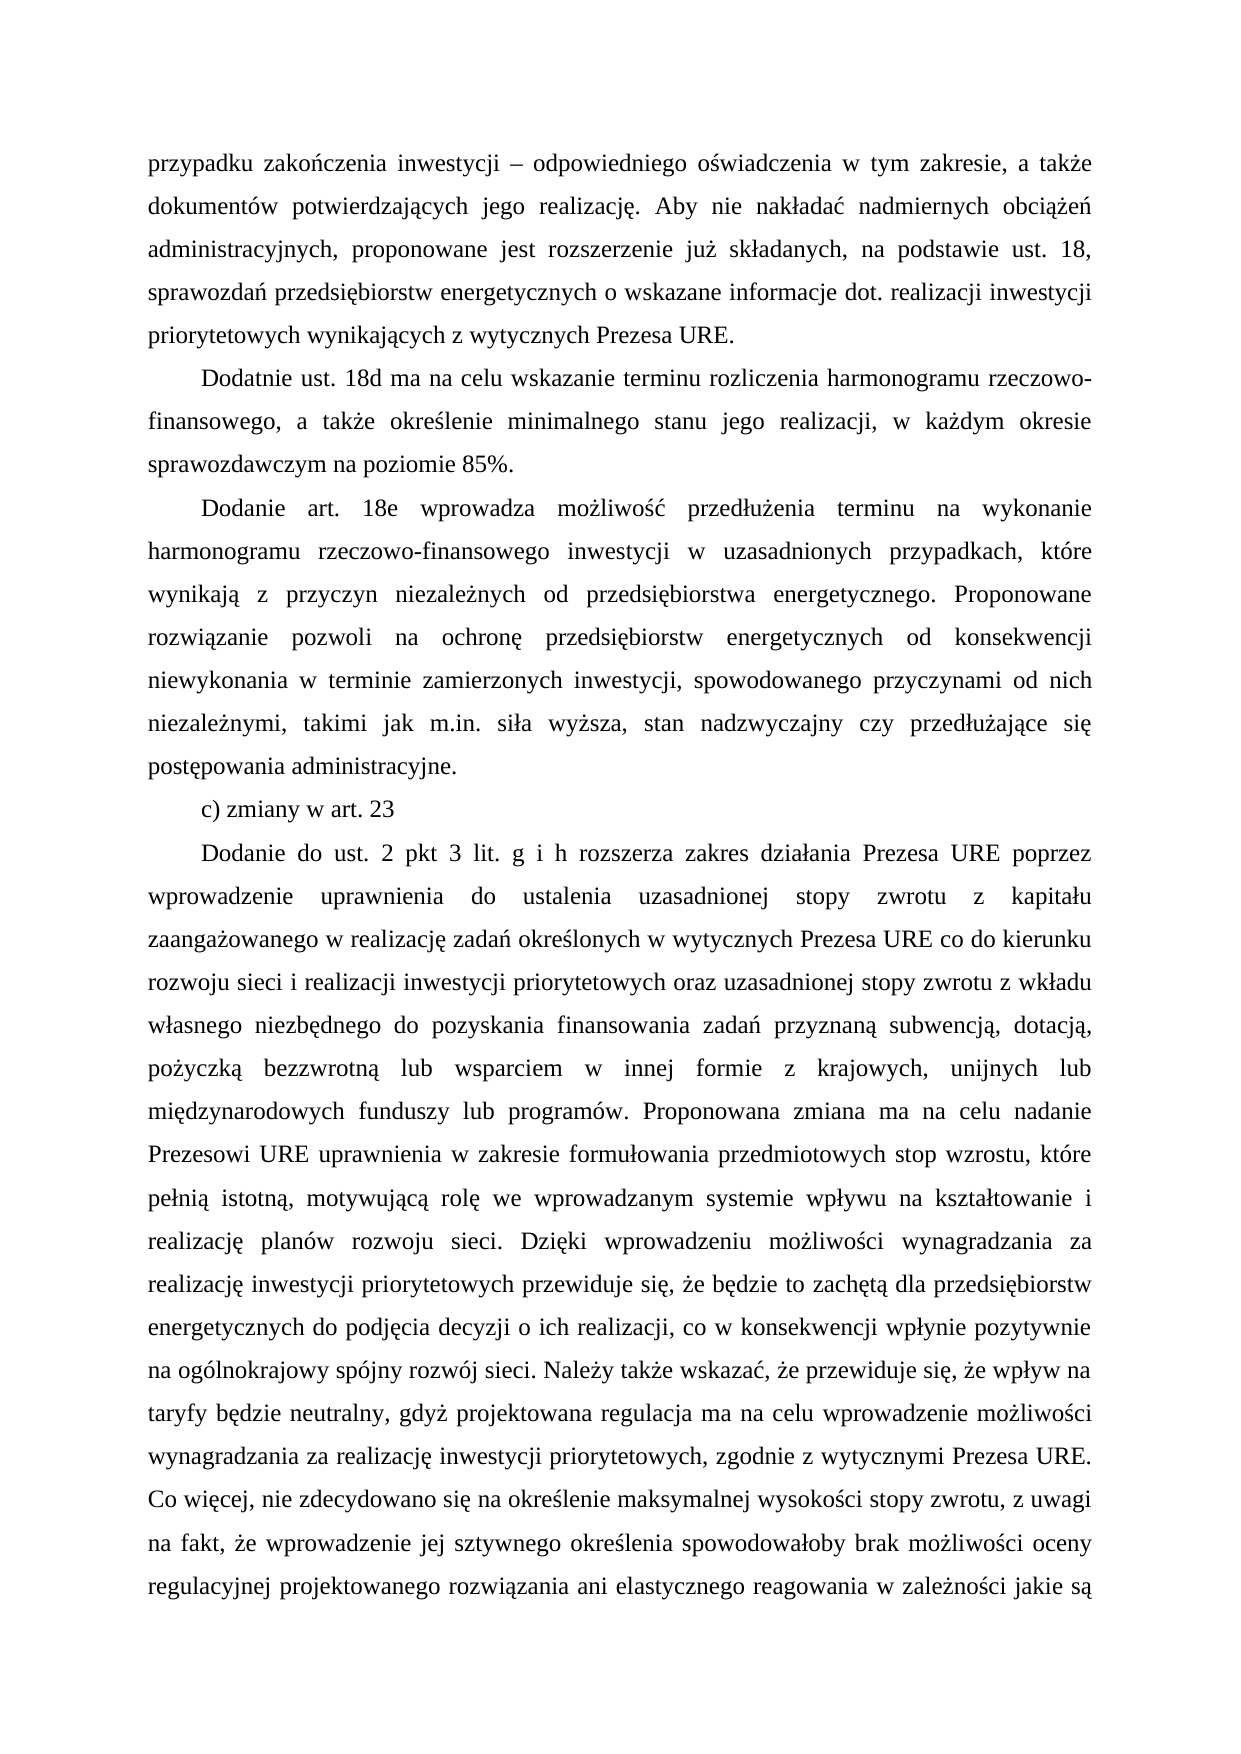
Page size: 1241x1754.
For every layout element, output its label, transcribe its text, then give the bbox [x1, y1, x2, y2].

text Dodanie art. 18e wprowadza możliwość przedłużenia terminu na wykonanie harmonogramu rzeczowo-finansowego inwestycji w uzasadnionych przypadkach, które wynikają z przyczyn niezależnych od przedsiębiorstwa energetycznego. Proponowane rozwiązanie pozwoli na ochronę przedsiębiorstw energetycznych od konsekwencji niewykonania w terminie zamierzonych inwestycji, spowodowanego przyczynami od nich niezależnymi, takimi jak m.in. siła wyższa, stan nadzwyczajny czy przedłużające się postępowania administracyjne. [148, 493, 1093, 780]
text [148, 148, 1093, 349]
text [148, 838, 1093, 1599]
text Dodatnie ust. 18d ma na celu wskazanie terminu rozliczenia harmonogramu rzeczowo-finansowego, a także określenie minimalnego stanu jego realizacji, w każdym okresie sprawozdawczym na poziomie 85%. [148, 363, 1093, 478]
text c) zmiany w art. 23 [148, 794, 1093, 823]
